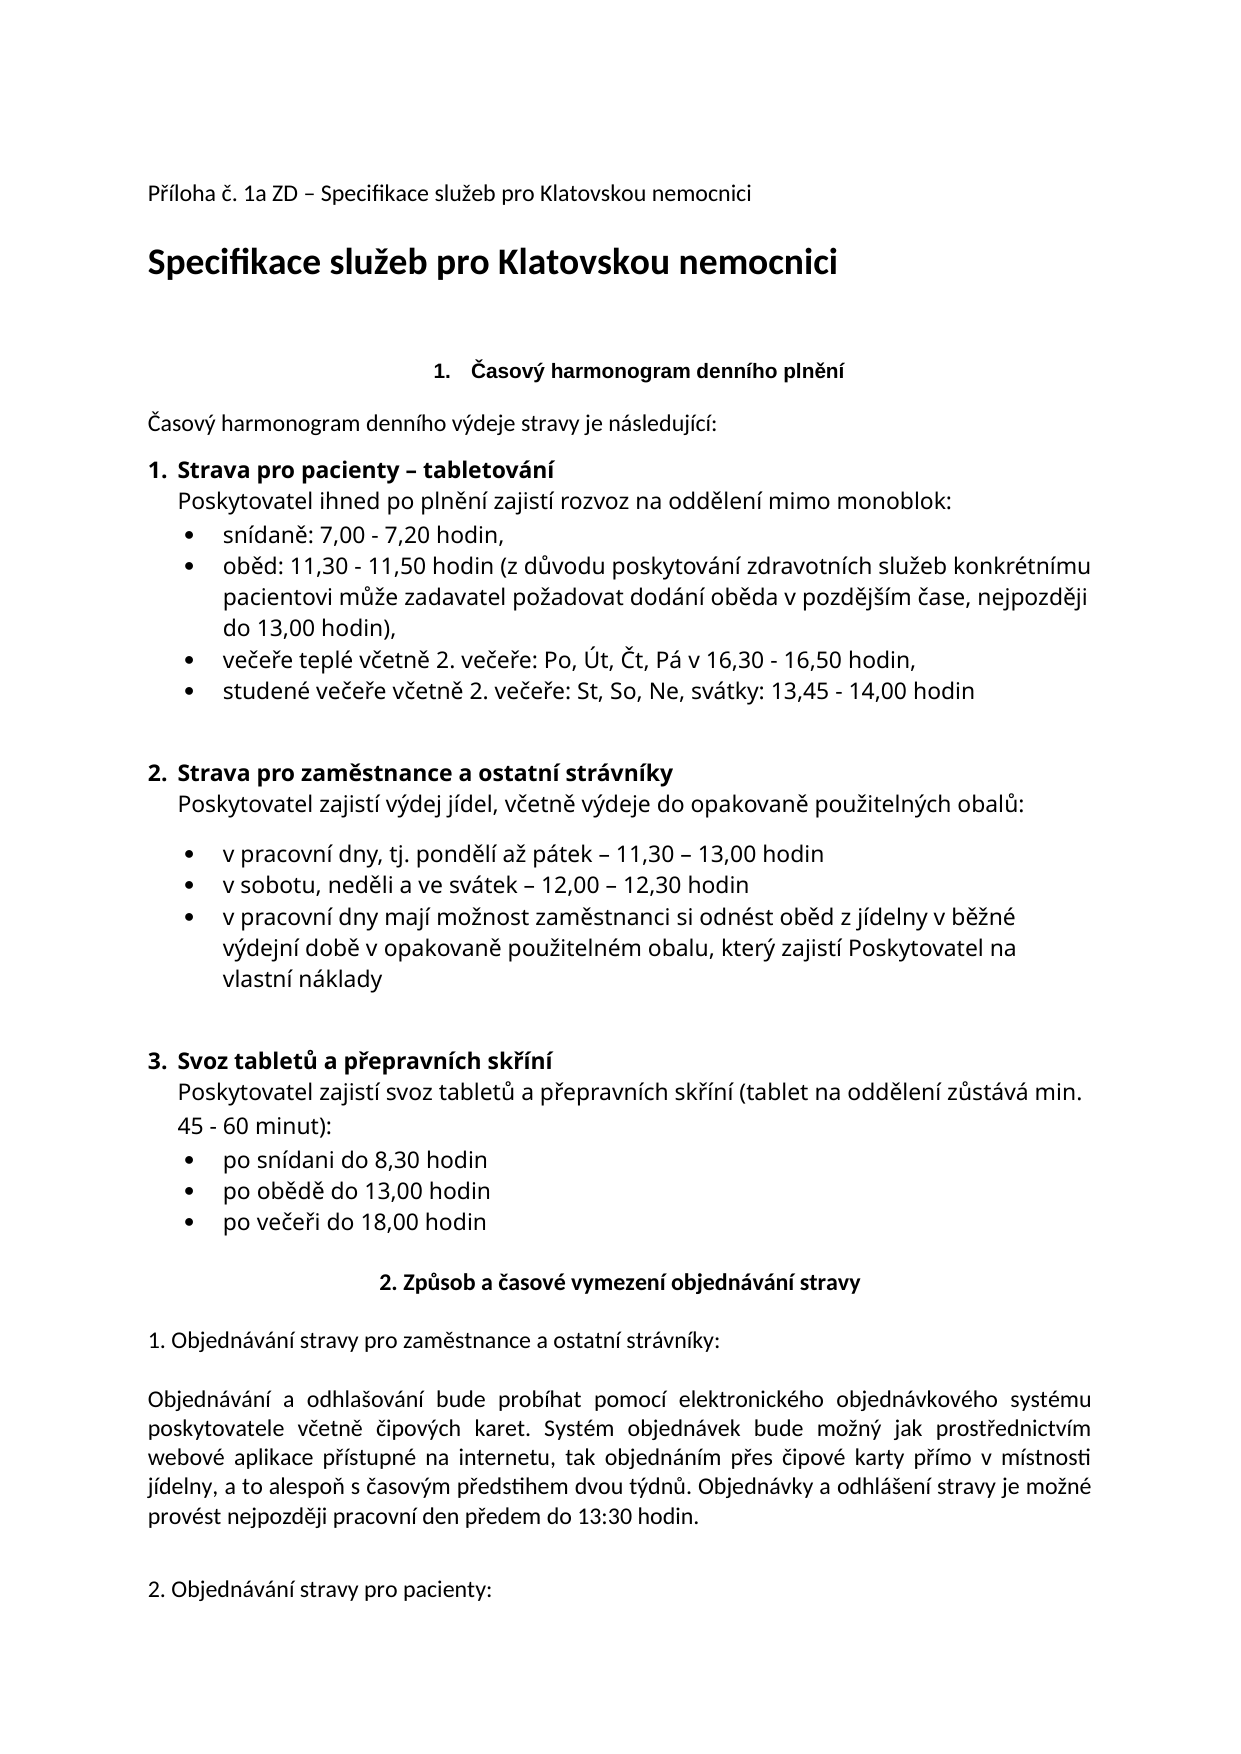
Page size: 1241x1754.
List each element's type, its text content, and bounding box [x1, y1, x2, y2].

list v sobotu, neděli a ve svátek – 12,00 – 12,30 hodin [185, 869, 1093, 901]
list večeře teplé včetně 2. večeře: Po, Út, Čt, Pá v 16,30 - 16,50 hodin, [185, 643, 1093, 675]
text Objednávání a odhlašování bude probíhat pomocí elektronického objednávkového systému poskytovatele včetně čipových karet. Systém objednávek bude možný jak prostřednictvím webové aplikace přístupné na internetu, tak objednáním přes čipové karty přímo v místnosti jídelny, a to alespoň s časovým předstihem dvou týdnů. Objednávky a odhlášení stravy je možné provést nejpozději pracovní den předem do 13:30 hodin. [148, 1384, 1093, 1530]
list Poskytovatel ihned po plnění zajistí rozvoz na oddělení mimo monoblok: [177, 485, 1093, 516]
list oběd: 11,30 - 11,50 hodin (z důvodu poskytování zdravotních služeb konkrétnímu pacientovi může zadavatel požadovat dodání oběda v pozdějším čase, nejpozději do 13,00 hodin), [185, 550, 1093, 643]
text 2. Způsob a časové vymezení objednávání stravy [148, 1267, 1093, 1296]
list Strava pro pacienty – tabletování [148, 453, 1093, 485]
text Příloha č. 1a ZD – Specifikace služeb pro Klatovskou nemocnici [148, 178, 1093, 207]
list Svoz tabletů a přepravních skříní [148, 1045, 1093, 1076]
text Časový harmonogram denního výdeje stravy je následující: [148, 408, 1093, 437]
list snídaně: 7,00 - 7,20 hodin, [185, 518, 1093, 550]
list Časový harmonogram denního plnění [185, 359, 1093, 383]
list po snídani do 8,30 hodin [185, 1143, 1093, 1175]
list Strava pro zaměstnance a ostatní strávníky [148, 756, 1093, 788]
text Poskytovatel zajistí výdej jídel, včetně výdeje do opakovaně použitelných obalů: [148, 788, 1093, 819]
text 2. Objednávání stravy pro pacienty: [148, 1574, 1093, 1603]
text Specifikace služeb pro Klatovskou nemocnici [148, 238, 1093, 284]
text 1. Objednávání stravy pro zaměstnance a ostatní strávníky: [148, 1325, 1093, 1354]
list v pracovní dny mají možnost zaměstnanci si odnést oběd z jídelny v běžné výdejní době v opakovaně použitelném obalu, který zajistí Poskytovatel na vlastní náklady [185, 901, 1093, 994]
list po večeři do 18,00 hodin [185, 1206, 1093, 1237]
list po obědě do 13,00 hodin [185, 1175, 1093, 1206]
list v pracovní dny, tj. pondělí až pátek – 11,30 – 13,00 hodin [185, 838, 1093, 869]
list Poskytovatel zajistí svoz tabletů a přepravních skříní (tablet na oddělení zůstává min. 45 - 60 minut): [177, 1076, 1093, 1141]
list studené večeře včetně 2. večeře: St, So, Ne, svátky: 13,45 - 14,00 hodin [185, 675, 1093, 706]
